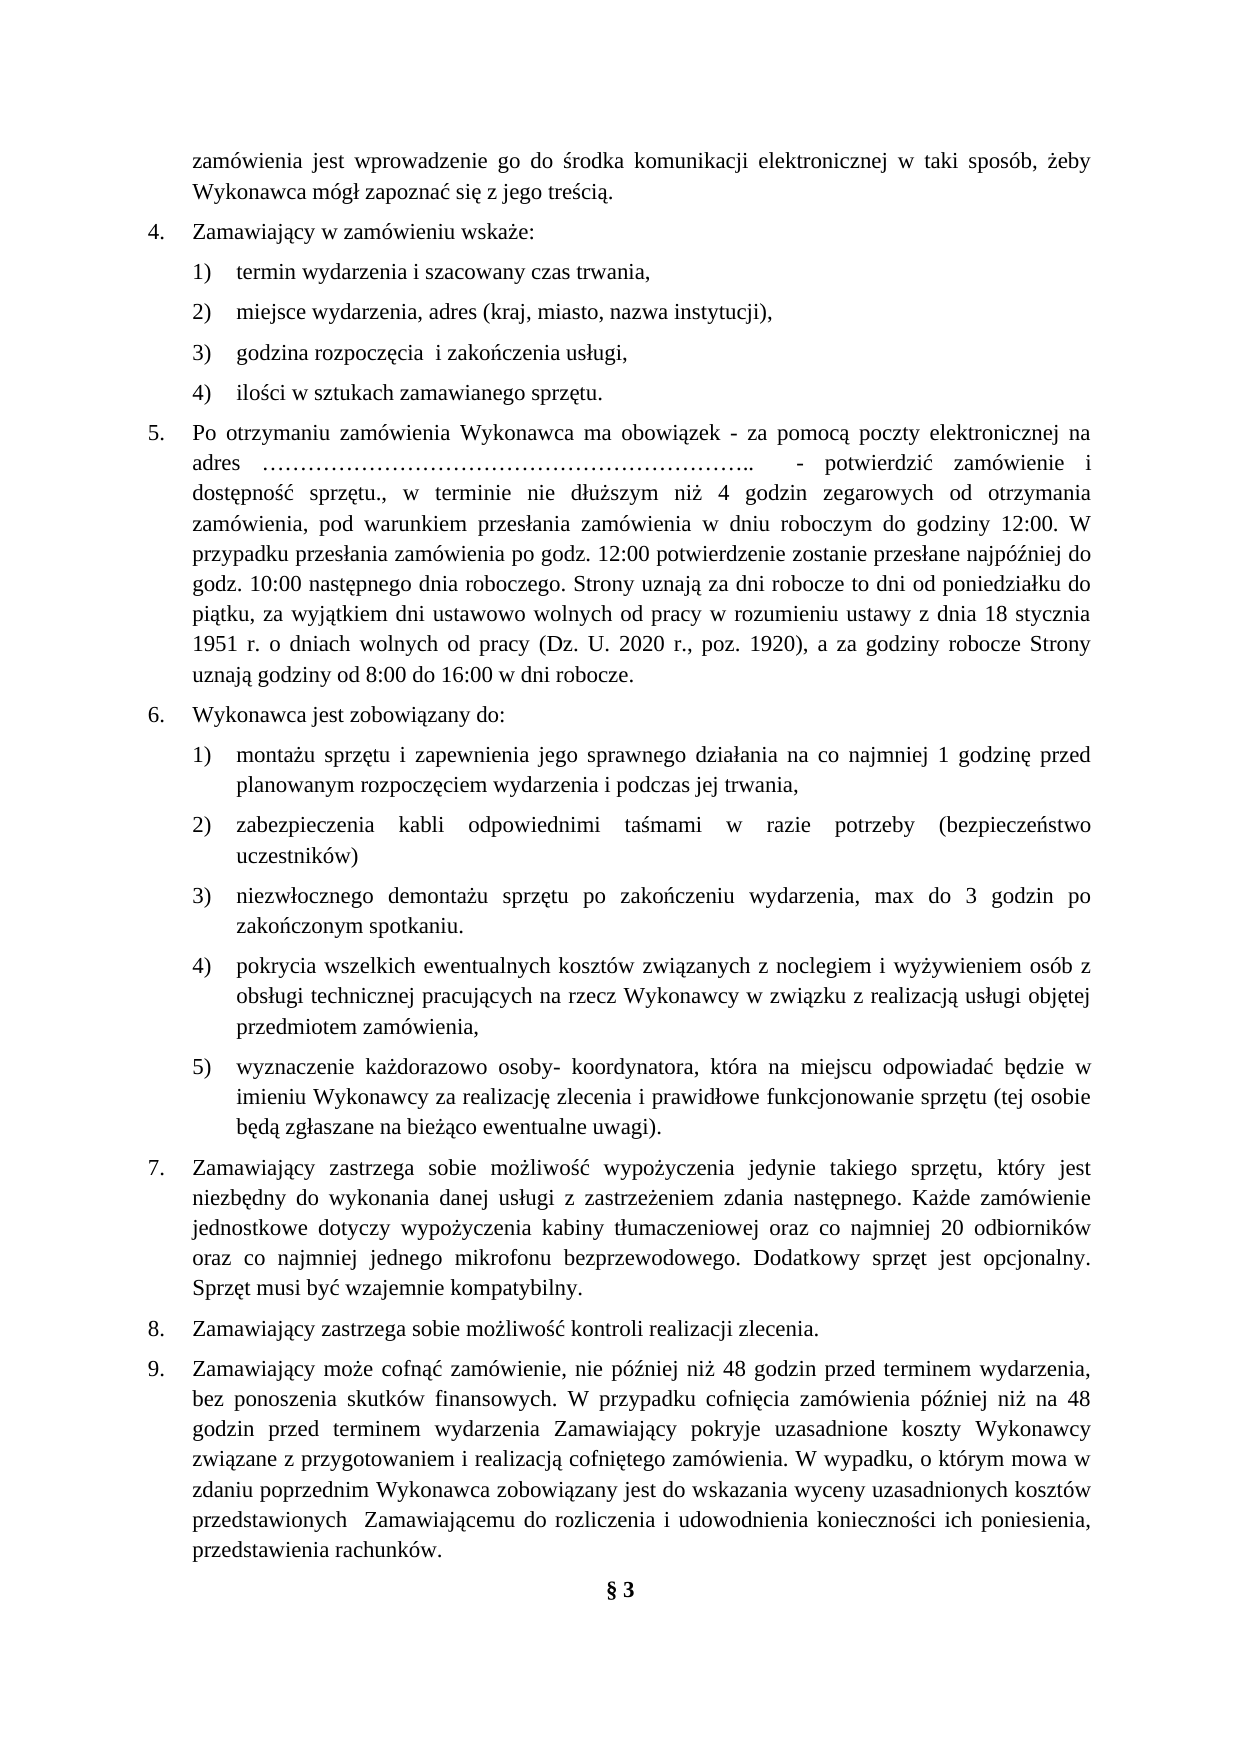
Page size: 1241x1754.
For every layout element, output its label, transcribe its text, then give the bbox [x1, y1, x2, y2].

list wyznaczenie każdorazowo osoby- koordynatora, która na miejscu odpowiadać będzie w imieniu Wykonawcy za realizację zlecenia i prawidłowe funkcjonowanie sprzętu (tej osobie będą zgłaszane na bieżąco ewentualne uwagi). [192, 1053, 1093, 1140]
list Wykonawca jest zobowiązany do: [148, 701, 1093, 727]
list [148, 148, 1093, 204]
list godzina rozpoczęcia i zakończenia usługi, [192, 339, 1093, 365]
list miejsce wydarzenia, adres (kraj, miasto, nazwa instytucji), [192, 298, 1093, 325]
list zabezpieczenia kabli odpowiednimi taśmami w razie potrzeby (bezpieczeństwo uczestników) [192, 812, 1093, 868]
list pokrycia wszelkich ewentualnych kosztów związanych z noclegiem i wyżywieniem osób z obsługi technicznej pracujących na rzecz Wykonawcy w związku z realizacją usługi objętej przedmiotem zamówienia, [192, 952, 1093, 1039]
list Zamawiający zastrzega sobie możliwość kontroli realizacji zlecenia. [148, 1315, 1093, 1341]
list niezwłocznego demontażu sprzętu po zakończeniu wydarzenia, max do 3 godzin po zakończonym spotkaniu. [192, 882, 1093, 938]
text § 3 [148, 1576, 1093, 1603]
list termin wydarzenia i szacowany czas trwania, [192, 258, 1093, 284]
list Zamawiający zastrzega sobie możliwość wypożyczenia jedynie takiego sprzętu, który jest niezbędny do wykonania danej usługi z zastrzeżeniem zdania następnego. Każde zamówienie jednostkowe dotyczy wypożyczenia kabiny tłumaczeniowej oraz co najmniej 20 odbiorników oraz co najmniej jednego mikrofonu bezprzewodowego. Dodatkowy sprzęt jest opcjonalny. Sprzęt musi być wzajemnie kompatybilny. [148, 1154, 1093, 1301]
list Zamawiający w zamówieniu wskaże: [148, 218, 1093, 244]
list ilości w sztukach zamawianego sprzętu. [192, 379, 1093, 405]
list Zamawiający może cofnąć zamówienie, nie później niż 48 godzin przed terminem wydarzenia, bez ponoszenia skutków finansowych. W przypadku cofnięcia zamówienia później niż na 48 godzin przed terminem wydarzenia Zamawiający pokryje uzasadnione koszty Wykonawcy związane z przygotowaniem i realizacją cofniętego zamówienia. W wypadku, o którym mowa w zdaniu poprzednim Wykonawca zobowiązany jest do wskazania wyceny uzasadnionych kosztów przedstawionych Zamawiającemu do rozliczenia i udowodnienia konieczności ich poniesienia, przedstawienia rachunków. [148, 1355, 1093, 1562]
list montażu sprzętu i zapewnienia jego sprawnego działania na co najmniej 1 godzinę przed planowanym rozpoczęciem wydarzenia i podczas jej trwania, [192, 741, 1093, 798]
list Po otrzymaniu zamówienia Wykonawca ma obowiązek - za pomocą poczty elektronicznej na adres ……………………………………………………….. - potwierdzić zamówienie i dostępność sprzętu., w terminie nie dłuższym niż 4 godzin zegarowych od otrzymania zamówienia, pod warunkiem przesłania zamówienia w dniu roboczym do godziny 12:00. W przypadku przesłania zamówienia po godz. 12:00 potwierdzenie zostanie przesłane najpóźniej do godz. 10:00 następnego dnia roboczego. Strony uznają za dni robocze to dni od poniedziałku do piątku, za wyjątkiem dni ustawowo wolnych od pracy w rozumieniu ustawy z dnia 18 stycznia 1951 r. o dniach wolnych od pracy (Dz. U. 2020 r., poz. 1920), a za godziny robocze Strony uznają godziny od 8:00 do 16:00 w dni robocze. [148, 419, 1093, 687]
